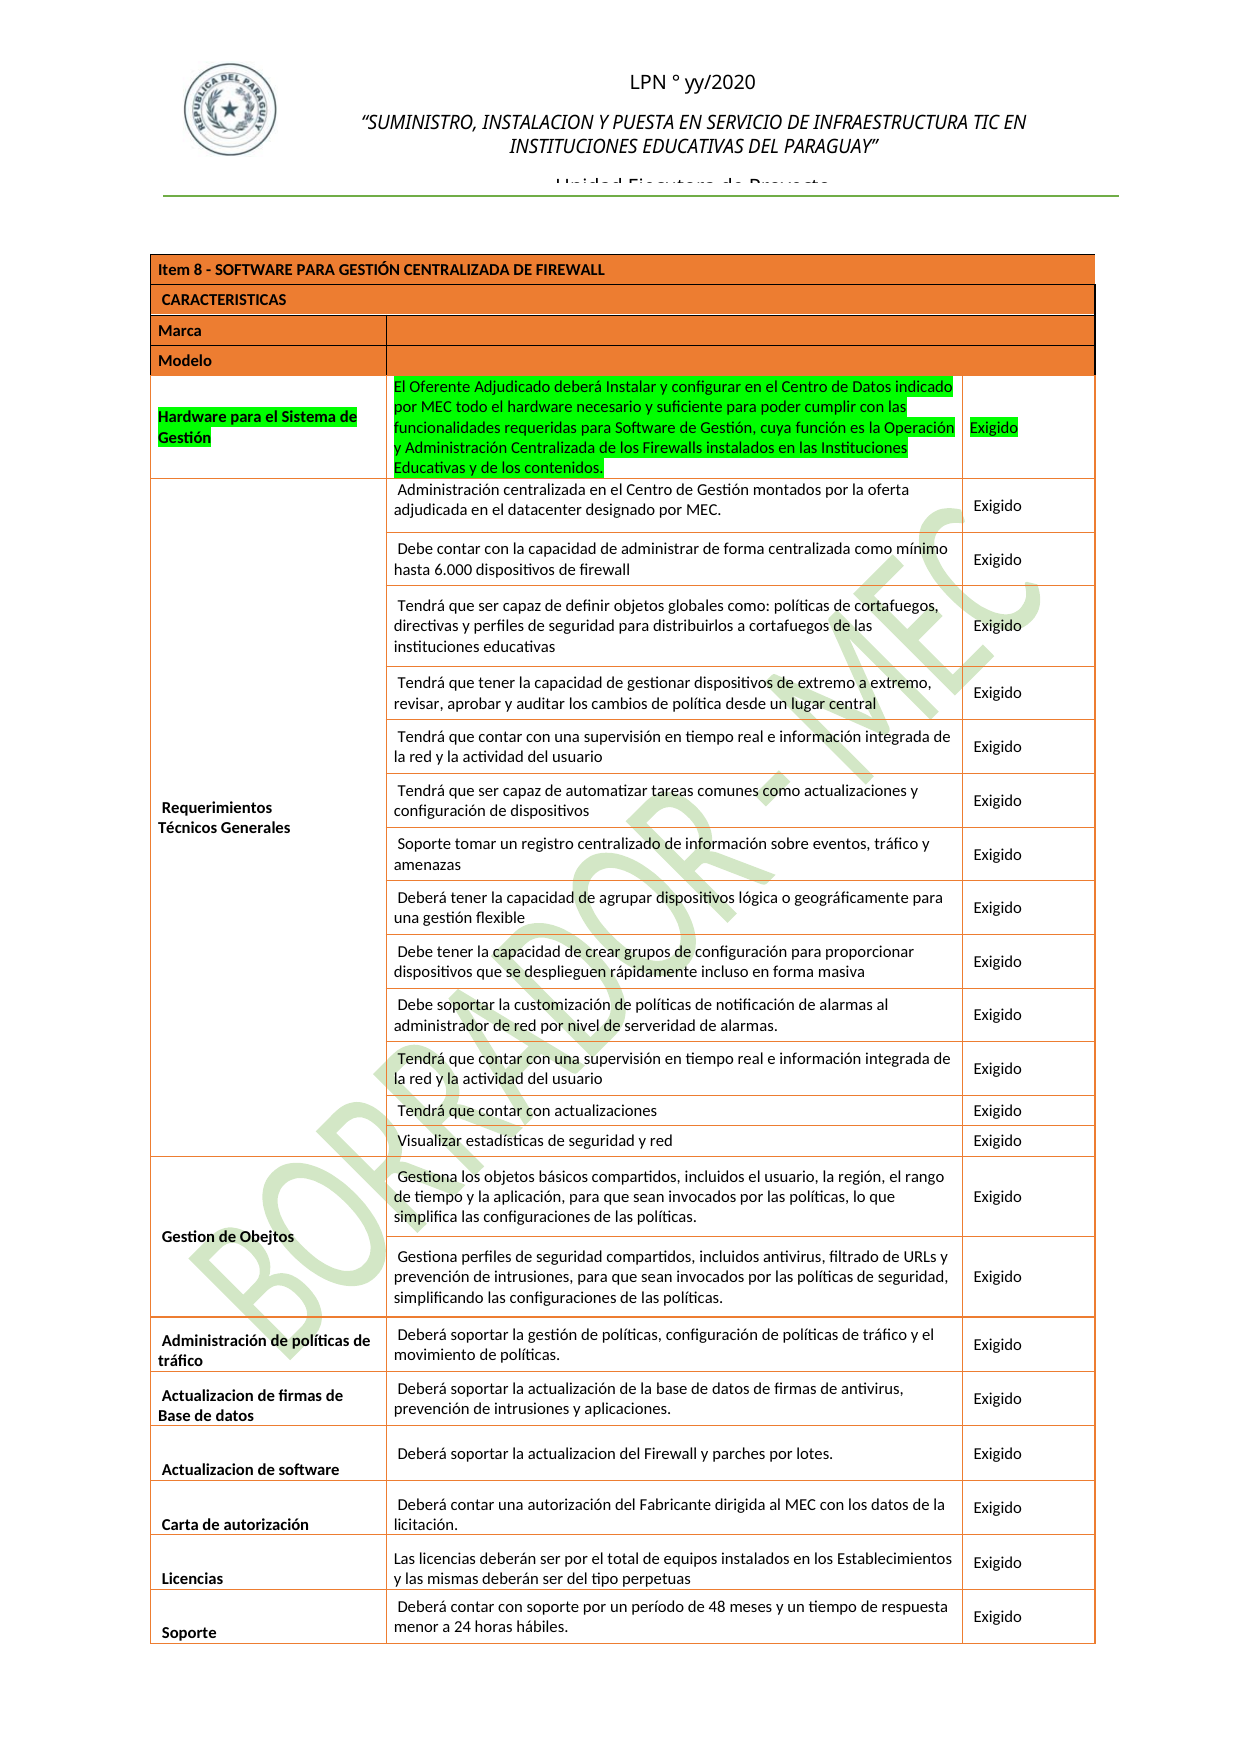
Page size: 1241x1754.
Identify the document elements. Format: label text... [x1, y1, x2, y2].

table_cell Deberá contar una autorización del Fabricante dirigida al MEC con los datos de la licitación. [387, 1481, 962, 1534]
table_cell Exigido [963, 376, 1094, 478]
table_cell Exigido [963, 1535, 1094, 1589]
table_cell Hardware para el Sistema de Gestión [151, 376, 386, 478]
table_cell Exigido [963, 881, 1094, 934]
table_header Item 8 - SOFTWARE PARA GESTIÓN CENTRALIZADA DE FIREWALL [151, 255, 1095, 284]
table_cell Administración de políticas de tráfico [151, 1318, 386, 1371]
table_cell Gestiona perfiles de seguridad compartidos, incluidos antivirus, filtrado de URLs y prevención de intrusiones, para que sean invocados por las políticas de seguridad, simplificando las configuraciones de las políticas. [387, 1237, 962, 1316]
table_cell Exigido [963, 1481, 1094, 1534]
table_cell Debe soportar la customización de políticas de notificación de alarmas al administrador de red por nivel de serveridad de alarmas. [387, 989, 962, 1041]
table_cell Marca [151, 316, 386, 345]
table_cell Deberá soportar la actualización de la base de datos de firmas de antivirus, prevención de intrusiones y aplicaciones. [387, 1372, 962, 1425]
table_cell Exigido [963, 586, 1094, 666]
table_cell Tendrá que ser capaz de definir objetos globales como: políticas de cortafuegos, directivas y perfiles de seguridad para distribuirlos a cortafuegos de las instituciones educativas [387, 586, 962, 666]
table_cell Deberá soportar la actualizacion del Firewall y parches por lotes. [387, 1426, 962, 1480]
table_cell Gestion de Obejtos [151, 1157, 386, 1316]
table_cell Gestiona los objetos básicos compartidos, incluidos el usuario, la región, el rango de tiempo y la aplicación, para que sean invocados por las políticas, lo que simplifica las configuraciones de las políticas. [387, 1157, 962, 1236]
table_cell Exigido [963, 989, 1094, 1041]
table_cell Exigido [963, 479, 1094, 532]
table_cell Exigido [963, 1096, 1094, 1125]
table_cell Las licencias deberán ser por el total de equipos instalados en los Establecimientos y las mismas deberán ser del tipo perpetuas [387, 1535, 962, 1589]
table_cell [387, 346, 1094, 375]
table_cell Exigido [963, 1318, 1094, 1371]
table_cell Administración centralizada en el Centro de Gestión montados por la oferta adjudicada en el datacenter designado por MEC. [387, 479, 962, 532]
table_cell Soporte [151, 1590, 386, 1642]
table_cell Exigido [963, 1042, 1094, 1095]
table_cell Debe tener la capacidad de crear grupos de configuración para proporcionar dispositivos que se desplieguen rápidamente incluso en forma masiva [387, 935, 962, 987]
table_cell El Oferente Adjudicado deberá Instalar y configurar en el Centro de Datos indicado por MEC todo el hardware necesario y suficiente para poder cumplir con las funcionalidades requeridas para Software de Gestión, cuya función es la Operación y Administración Centralizada de los Firewalls instalados en las Instituciones Educativas y de los contenidos. [604, 376, 962, 478]
table_cell Tendrá que ser capaz de automatizar tareas comunes como actualizaciones y configuración de dispositivos [387, 774, 962, 827]
table_cell Actualizacion de firmas de Base de datos [151, 1372, 386, 1425]
table_cell Deberá soportar la gestión de políticas, configuración de políticas de tráfico y el movimiento de políticas. [387, 1318, 962, 1371]
table_cell Tendrá que contar con una supervisión en tiempo real e información integrada de la red y la actividad del usuario [387, 720, 962, 773]
table_cell Exigido [963, 1157, 1094, 1236]
table_cell Tendrá que tener la capacidad de gestionar dispositivos de extremo a extremo, revisar, aprobar y auditar los cambios de política desde un lugar central [387, 667, 962, 719]
table_cell Carta de autorización [151, 1481, 386, 1534]
table_cell Exigido [963, 935, 1094, 987]
table_cell Exigido [963, 1590, 1094, 1642]
table_cell Tendrá que contar con una supervisión en tiempo real e información integrada de la red y la actividad del usuario [387, 1042, 962, 1095]
table_cell Exigido [963, 1372, 1094, 1425]
table_cell Exigido [963, 1426, 1094, 1480]
table_cell Exigido [963, 720, 1094, 773]
table_cell Requerimientos Técnicos Generales [151, 479, 386, 1156]
table_cell Exigido [963, 774, 1094, 827]
table_cell Exigido [963, 828, 1094, 880]
table_cell Licencias [151, 1535, 386, 1589]
table_cell Exigido [963, 533, 1094, 585]
picture [182, 61, 278, 157]
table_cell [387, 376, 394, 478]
table_cell Modelo [151, 346, 386, 375]
table_cell Exigido [963, 667, 1094, 719]
table_cell [387, 316, 1094, 345]
table_cell Tendrá que contar con actualizaciones [387, 1096, 962, 1125]
table_cell Visualizar estadísticas de seguridad y red [387, 1126, 962, 1156]
table_cell Actualizacion de software [151, 1426, 386, 1480]
table_cell CARACTERISTICAS [151, 285, 1094, 314]
table_cell Debe contar con la capacidad de administrar de forma centralizada como mínimo hasta 6.000 dispositivos de firewall [387, 533, 962, 585]
table_cell Exigido [963, 1237, 1094, 1316]
table_cell Exigido [963, 1126, 1094, 1156]
table_cell Soporte tomar un registro centralizado de información sobre eventos, tráfico y amenazas [387, 828, 962, 880]
table_cell Deberá contar con soporte por un período de 48 meses y un tiempo de respuesta menor a 24 horas hábiles. [387, 1590, 962, 1642]
table_cell Deberá tener la capacidad de agrupar dispositivos lógica o geográficamente para una gestión flexible [387, 881, 962, 934]
